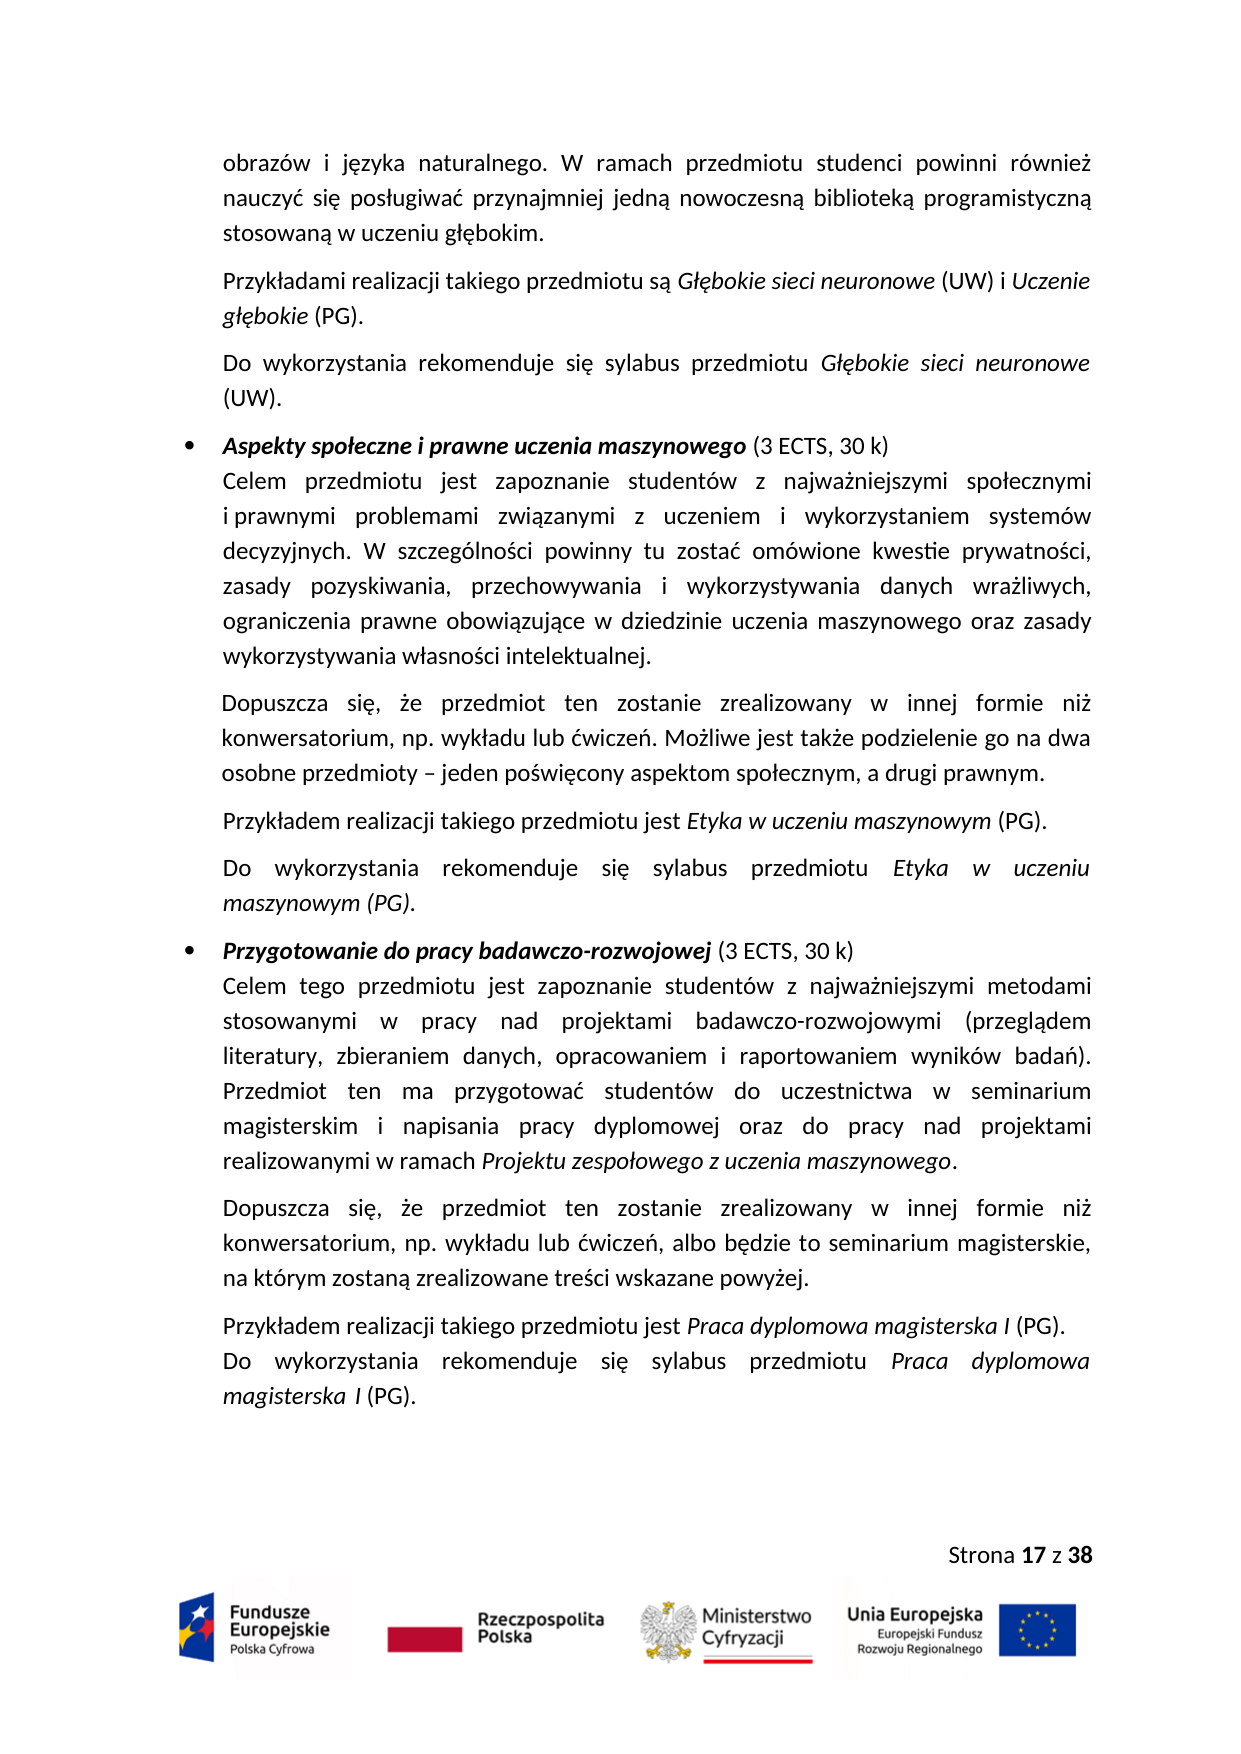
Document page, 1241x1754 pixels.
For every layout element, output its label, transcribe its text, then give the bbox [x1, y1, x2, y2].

list Celem tego przedmiotu jest zapoznanie studentów z najważniejszymi metodami stosowanymi w pracy nad projektami badawczo-rozwojowymi (przeglądem literatury, zbieraniem danych, opracowaniem i raportowaniem wyników badań). Przedmiot ten ma przygotować studentów do uczestnictwa w seminarium magisterskim i napisania pracy dyplomowej oraz do pracy nad projektami realizowanymi w ramach Projektu zespołowego z uczenia maszynowego. [223, 970, 1093, 1176]
list Przykładami realizacji takiego przedmiotu są Głębokie sieci neuronowe (UW) i Uczenie głębokie (PG). [223, 265, 1093, 331]
list Dopuszcza się, że przedmiot ten zostanie zrealizowany w innej formie niż konwersatorium, np. wykładu lub ćwiczeń, albo będzie to seminarium magisterskie, na którym zostaną zrealizowane treści wskazane powyżej. [223, 1193, 1093, 1293]
list Aspekty społeczne i prawne uczenia maszynowego (3 ECTS, 30 k) [185, 430, 1093, 461]
list Do wykorzystania rekomenduje się sylabus przedmiotu Głębokie sieci neuronowe (UW). [223, 348, 1093, 413]
list Do wykorzystania rekomenduje się sylabus przedmiotu Etyka w uczeniu maszynowym (PG). [223, 853, 1093, 918]
list Dopuszcza się, że przedmiot ten zostanie zrealizowany w innej formie niż konwersatorium, np. wykładu lub ćwiczeń. Możliwe jest także podzielenie go na dwa osobne przedmioty – jeden poświęcony aspektom społecznym, a drugi prawnym. [221, 688, 1093, 788]
list Celem przedmiotu jest zapoznanie studentów z najważniejszymi społecznymi i prawnymi problemami związanymi z uczeniem i wykorzystaniem systemów decyzyjnych. W szczególności powinny tu zostać omówione kwestie prywatności, zasady pozyskiwania, przechowywania i wykorzystywania danych wrażliwych, ograniczenia prawne obowiązujące w dziedzinie uczenia maszynowego oraz zasady wykorzystywania własności intelektualnej. [223, 465, 1093, 671]
list Przygotowanie do pracy badawczo-rozwojowej (3 ECTS, 30 k) [185, 935, 1093, 966]
list Do wykorzystania rekomenduje się sylabus przedmiotu Praca dyplomowa magisterska I (PG). [223, 1345, 1093, 1411]
list Przykładem realizacji takiego przedmiotu jest Praca dyplomowa magisterska I (PG). [223, 1310, 1093, 1341]
picture [147, 1569, 1093, 1681]
list Przykładem realizacji takiego przedmiotu jest Etyka w uczeniu maszynowym (PG). [223, 805, 1093, 836]
